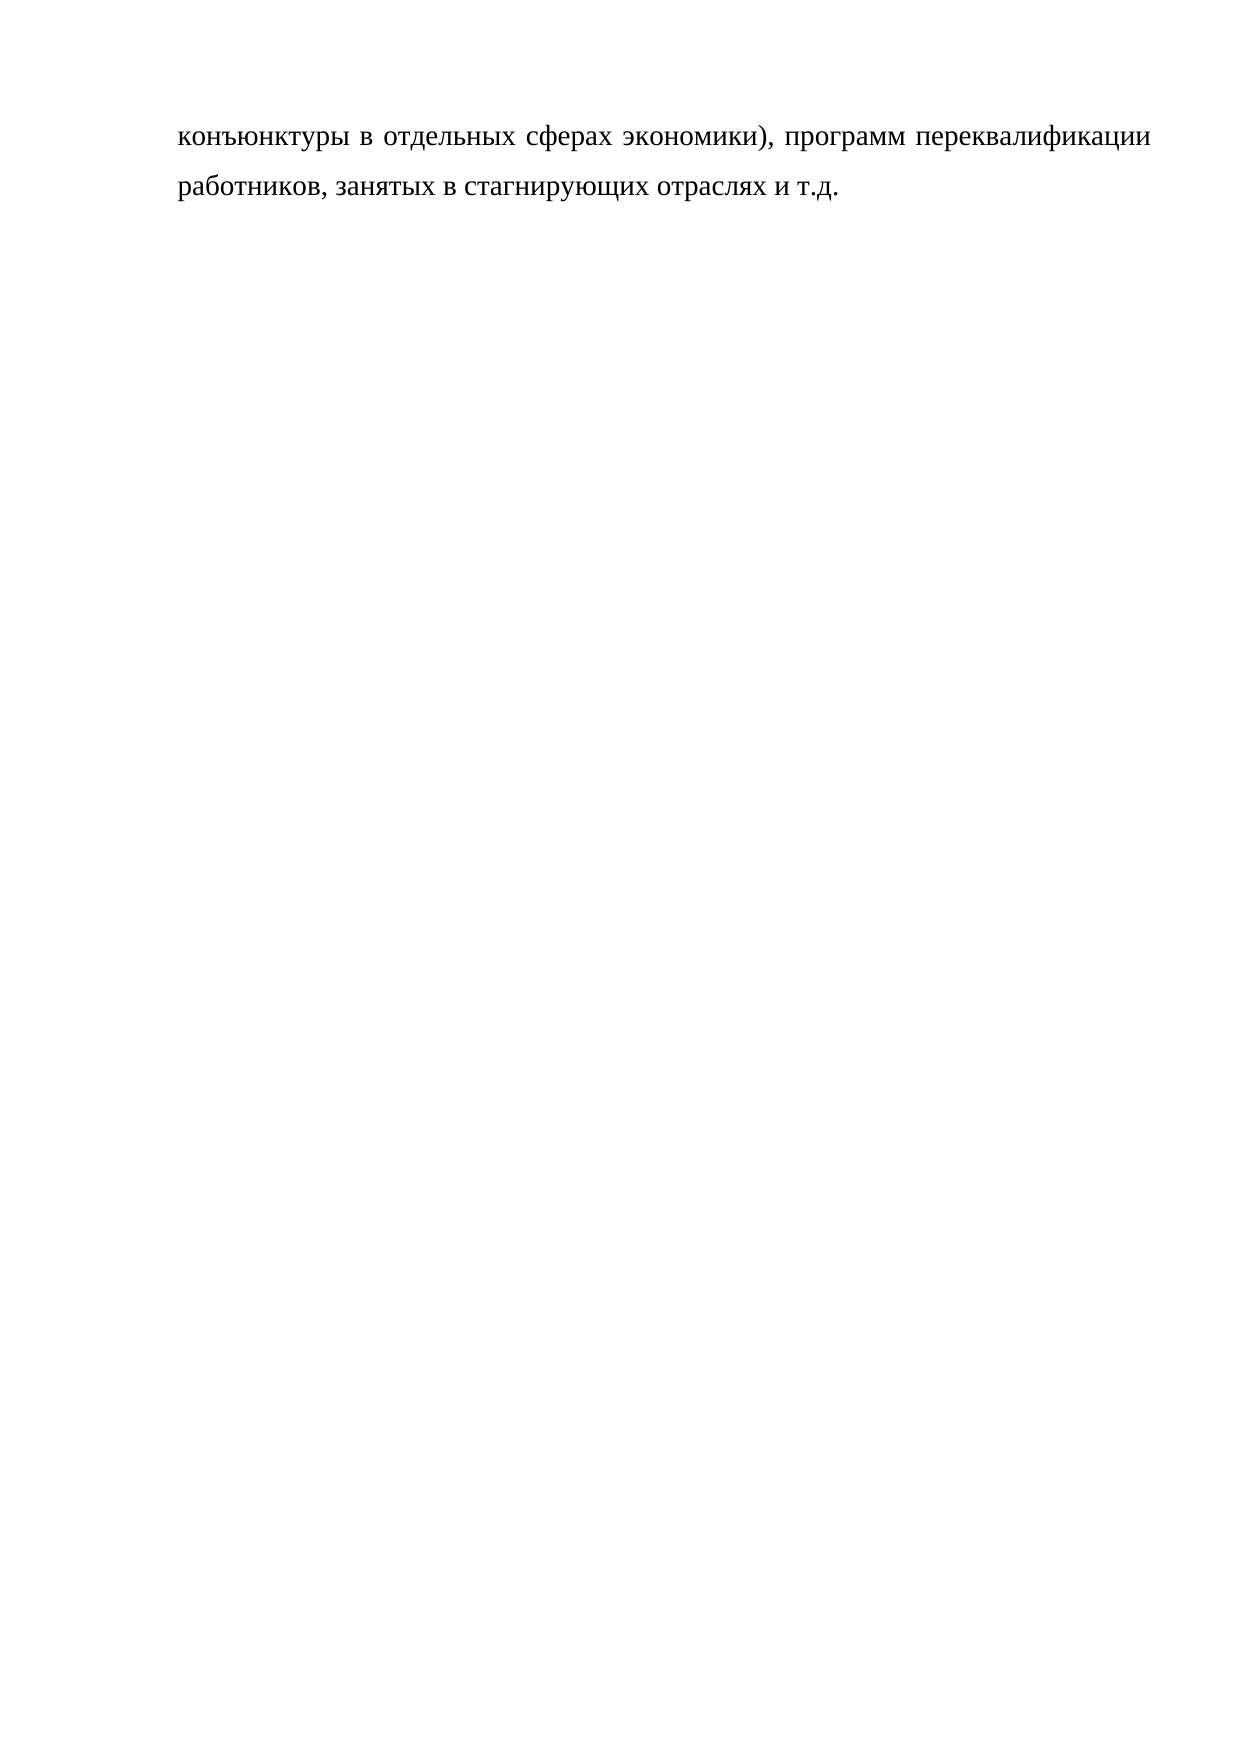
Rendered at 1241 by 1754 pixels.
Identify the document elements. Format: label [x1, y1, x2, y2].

text [177, 118, 1152, 202]
